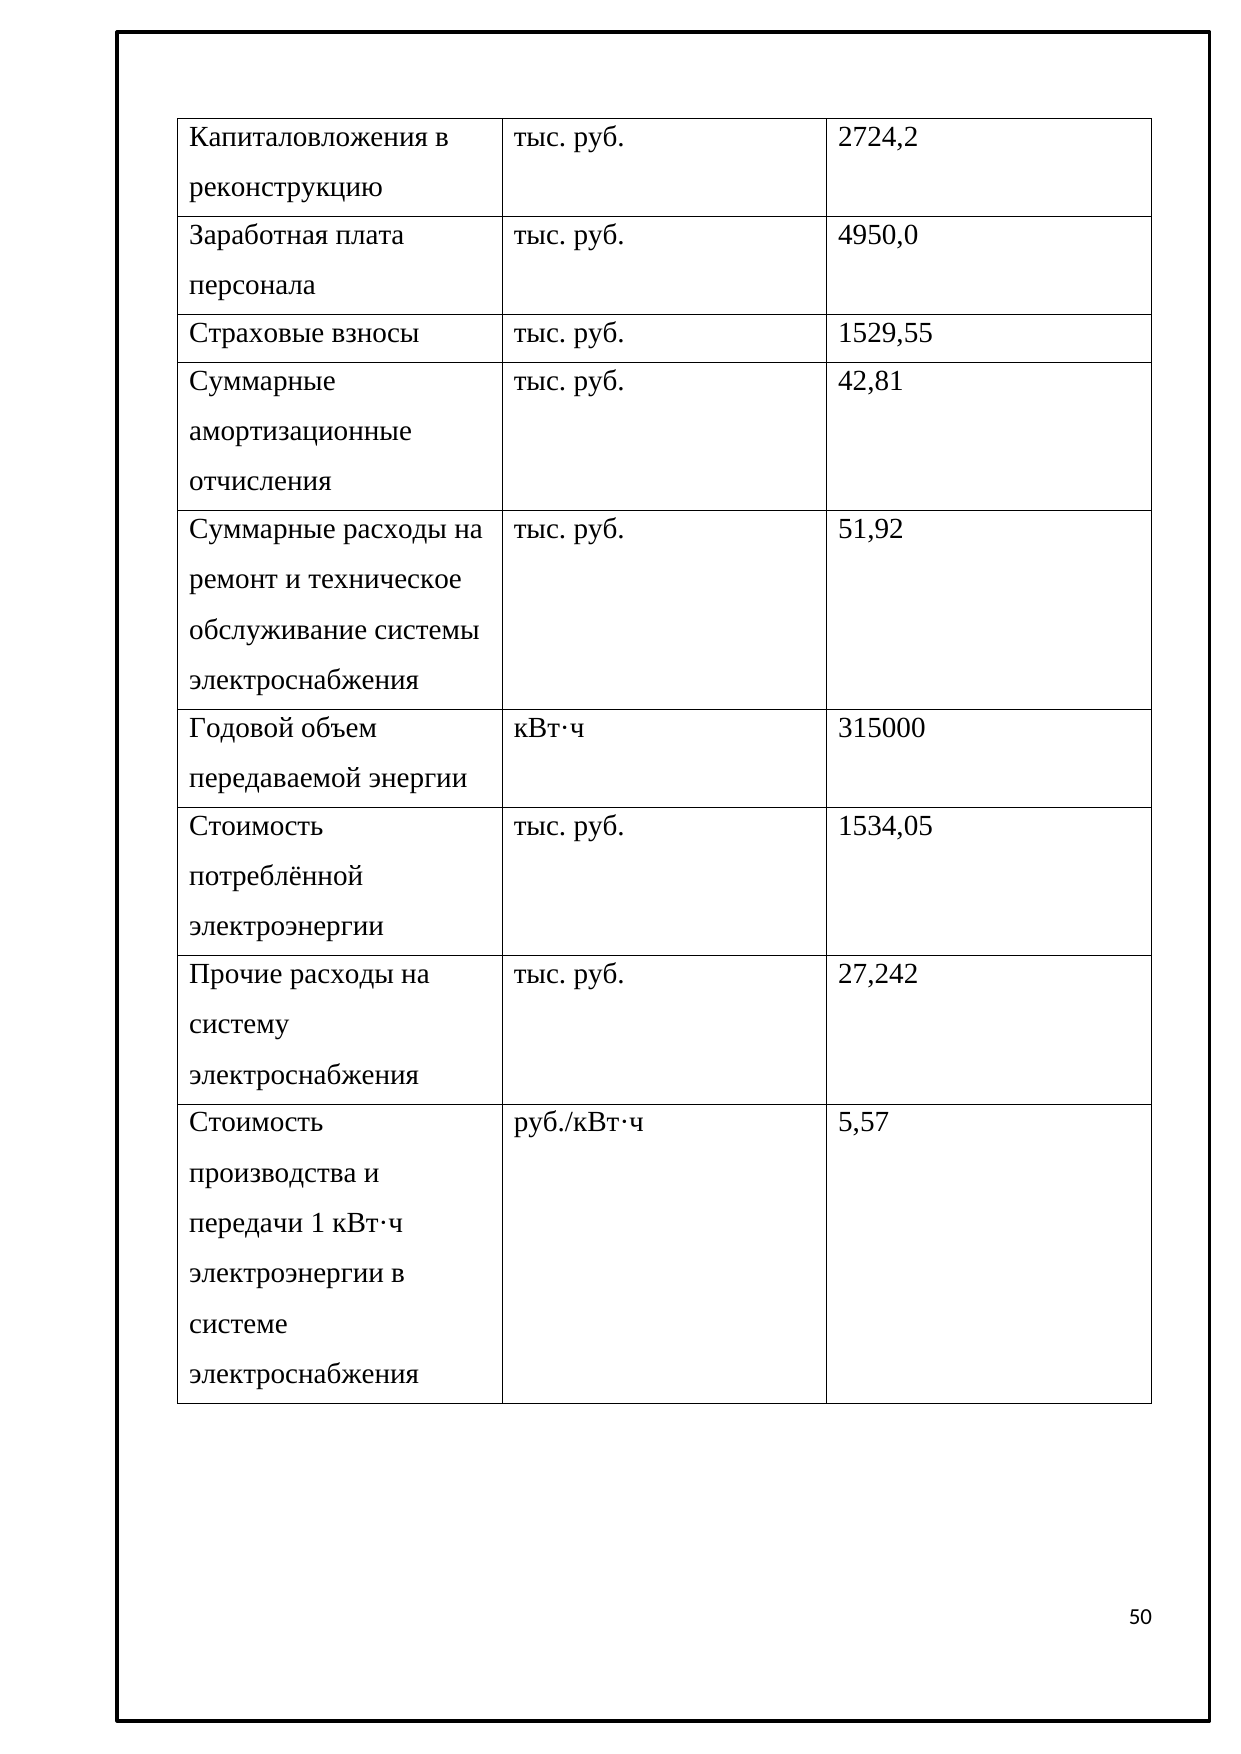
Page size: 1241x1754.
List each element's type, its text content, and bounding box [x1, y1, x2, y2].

table_cell тыс. руб. [503, 956, 826, 1103]
table_cell тыс. руб. [503, 363, 826, 510]
table_cell 42,81 [827, 363, 1151, 510]
table_cell Страховые взносы [178, 315, 502, 362]
table_cell тыс. руб. [503, 315, 826, 362]
table_cell 315000 [827, 710, 1151, 807]
table_cell Стоимость производства и передачи 1 кВт·ч электроэнергии в системе электроснабжения [178, 1105, 502, 1403]
table_cell 4950,0 [827, 217, 1151, 314]
table_cell тыс. руб. [503, 511, 826, 709]
table_cell 2724,2 [827, 119, 1151, 216]
table_cell Капиталовложения в реконструкцию [178, 119, 502, 216]
table_cell 5,57 [827, 1105, 1151, 1403]
table_cell Суммарные амортизационные отчисления [178, 363, 502, 510]
table_cell Стоимость потреблённой электроэнергии [178, 808, 502, 955]
table_cell Заработная плата персонала [178, 217, 502, 314]
table_cell Годовой объем передаваемой энергии [178, 710, 502, 807]
table_cell тыс. руб. [503, 217, 826, 314]
table_cell кВт·ч [503, 710, 826, 807]
table_cell тыс. руб. [503, 808, 826, 955]
table_cell 1529,55 [827, 315, 1151, 362]
table_cell Прочие расходы на систему электроснабжения [178, 956, 502, 1103]
table_cell Суммарные расходы на ремонт и техническое обслуживание системы электроснабжения [178, 511, 502, 709]
table_cell 51,92 [827, 511, 1151, 709]
table_cell руб./кВт·ч [503, 1105, 826, 1403]
table_cell тыс. руб. [503, 119, 826, 216]
table_cell 27,242 [827, 956, 1151, 1103]
table_cell 1534,05 [827, 808, 1151, 955]
